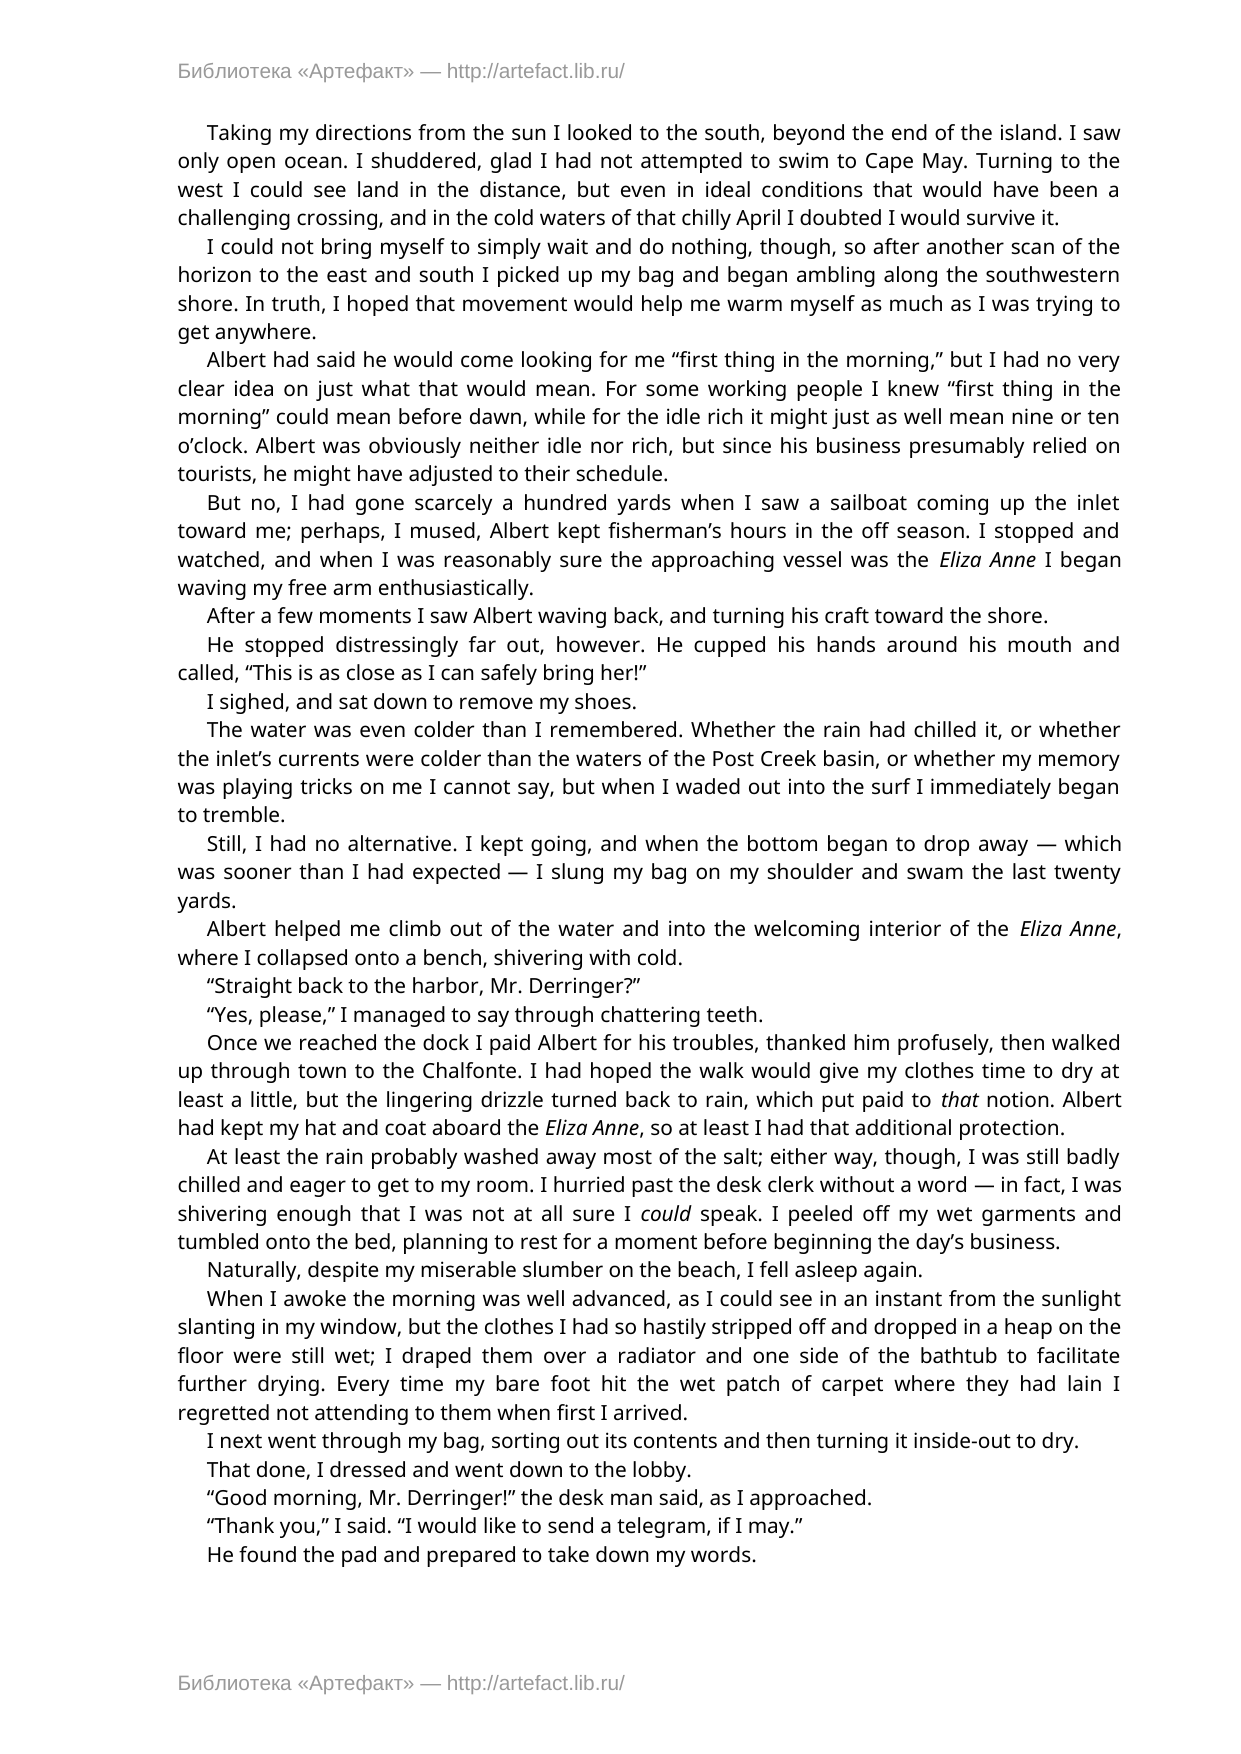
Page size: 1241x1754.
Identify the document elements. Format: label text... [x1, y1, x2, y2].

text I sighed, and sat down to remove my shoes. [177, 687, 1122, 715]
text Albert had said he would come looking for me “first thing in the morning,” but I had no very clear idea on just what that would mean. For some working people I knew “first thing in the morning” could mean before dawn, while for the idle rich it might just as well mean nine or ten o’clock. Albert was obviously neither idle nor rich, but since his business presumably relied on tourists, he might have adjusted to their schedule. [177, 346, 1122, 488]
text “Yes, please,” I managed to say through chattering teeth. [177, 1000, 1122, 1028]
text Naturally, despite my miserable slumber on the beach, I fell asleep again. [177, 1256, 1122, 1284]
text He stopped distressingly far out, however. He cupped his hands around his mouth and called, “This is as close as I can safely bring her!” [177, 630, 1122, 687]
text Once we reached the dock I paid Albert for his troubles, thanked him profusely, then walked up through town to the Chalfonte. I had hoped the walk would give my clothes time to dry at least a little, but the lingering drizzle turned back to rain, which put paid to that notion. Albert had kept my hat and coat aboard the Eliza Anne, so at least I had that additional protection. [177, 1028, 1122, 1142]
text Albert helped me climb out of the water and into the welcoming interior of the Eliza Anne, where I collapsed onto a bench, shivering with cold. [177, 914, 1122, 971]
text “Straight back to the harbor, Mr. Derringer?” [177, 971, 1122, 1000]
text The water was even colder than I remembered. Whether the rain had chilled it, or whether the inlet’s currents were colder than the waters of the Post Creek basin, or whether my memory was playing tricks on me I cannot say, but when I waded out into the surf I immediately began to tremble. [177, 715, 1122, 829]
text “Good morning, Mr. Derringer!” the desk man said, as I approached. [177, 1483, 1122, 1512]
text When I awoke the morning was well advanced, as I could see in an instant from the sunlight slanting in my window, but the clothes I had so hastily stripped off and dropped in a heap on the floor were still wet; I draped them over a radiator and one side of the bathtub to facilitate further drying. Every time my bare foot hit the wet patch of carpet where they had lain I regretted not attending to them when first I arrived. [177, 1284, 1122, 1426]
text That done, I dressed and went down to the lobby. [177, 1455, 1122, 1483]
text At least the rain probably washed away most of the salt; either way, though, I was still badly chilled and eager to get to my room. I hurried past the desk clerk without a word — in fact, I was shivering enough that I was not at all sure I could speak. I peeled off my wet garments and tumbled onto the bed, planning to rest for a moment before beginning the day’s business. [177, 1142, 1122, 1256]
text I could not bring myself to simply wait and do nothing, though, so after another scan of the horizon to the east and south I picked up my bag and began ambling along the southwestern shore. In truth, I hoped that movement would help me warm myself as much as I was trying to get anywhere. [177, 232, 1122, 346]
text I next went through my bag, sorting out its contents and then turning it inside-out to dry. [177, 1426, 1122, 1455]
text “Thank you,” I said. “I would like to send a telegram, if I may.” [177, 1512, 1122, 1540]
text Still, I had no alternative. I kept going, and when the bottom began to drop away — which was sooner than I had expected — I slung my bag on my shoulder and swam the last twenty yards. [177, 829, 1122, 914]
text After a few moments I saw Albert waving back, and turning his craft toward the shore. [177, 602, 1122, 630]
text Taking my directions from the sun I looked to the south, beyond the end of the island. I saw only open ocean. I shuddered, glad I had not attempted to swim to Cape May. Turning to the west I could see land in the distance, but even in ideal conditions that would have been a challenging crossing, and in the cold waters of that chilly April I doubted I would survive it. [177, 118, 1122, 232]
text He found the pad and prepared to take down my words. [177, 1540, 1122, 1568]
text But no, I had gone scarcely a hundred yards when I saw a sailboat coming up the inlet toward me; perhaps, I mused, Albert kept fisherman’s hours in the off season. I stopped and watched, and when I was reasonably sure the approaching vessel was the Eliza Anne I began waving my free arm enthusiastically. [177, 488, 1122, 602]
